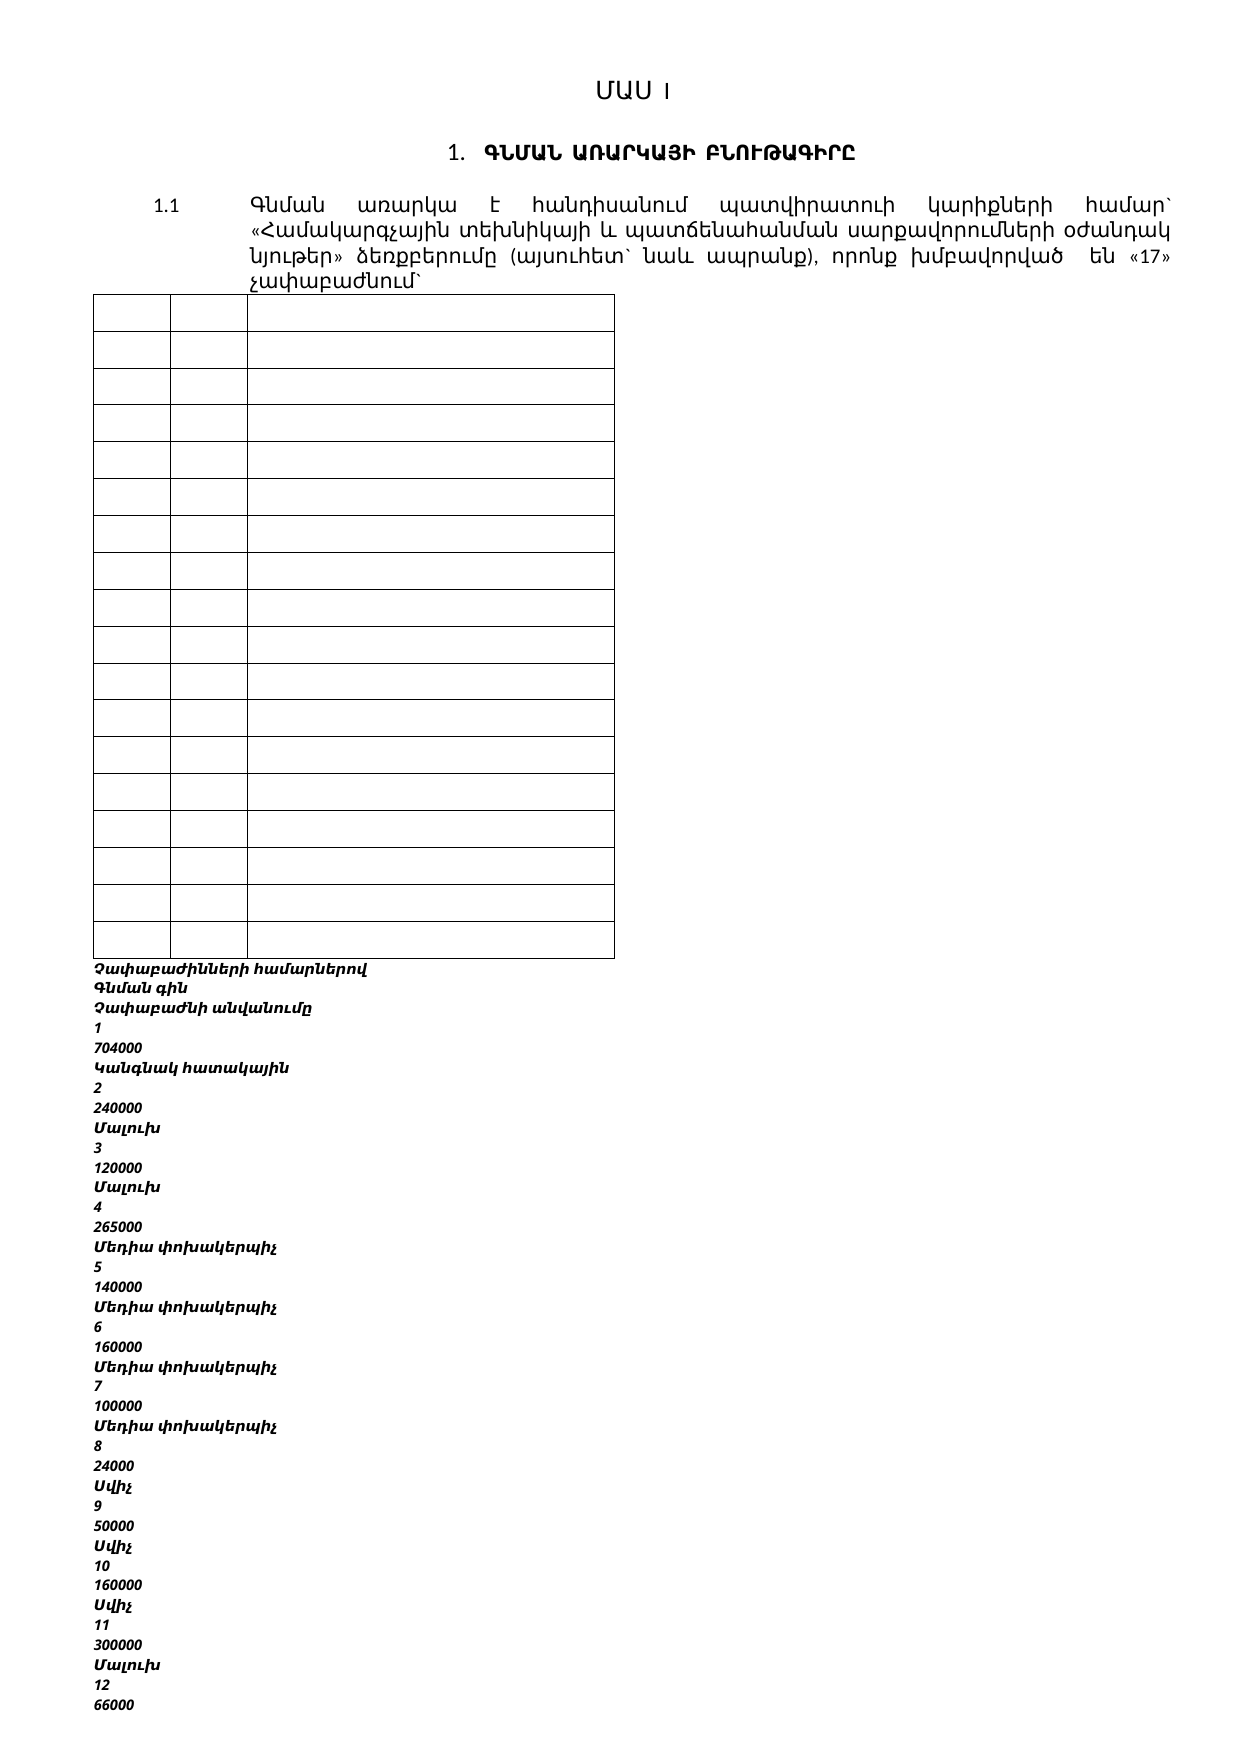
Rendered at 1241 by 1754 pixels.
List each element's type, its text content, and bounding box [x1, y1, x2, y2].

list ԳՆՄԱՆ ԱՌԱՐԿԱՅԻ ԲՆՈՒԹԱԳԻՐԸ [131, 136, 1171, 167]
text ՄԱՍ I [94, 75, 1171, 106]
subtitle Գնման առարկա է հանդիսանում պատվիրատուի կարիքների համար` «Համակարգչային տեխնիկայի և պատճենահանման սարքավորումների օժանդակ նյութեր» ձեռքբերումը (այսուհետ` նաև ապրանք), որոնք խմբավորված են «17» չափաբաժնում` [153, 192, 1171, 294]
